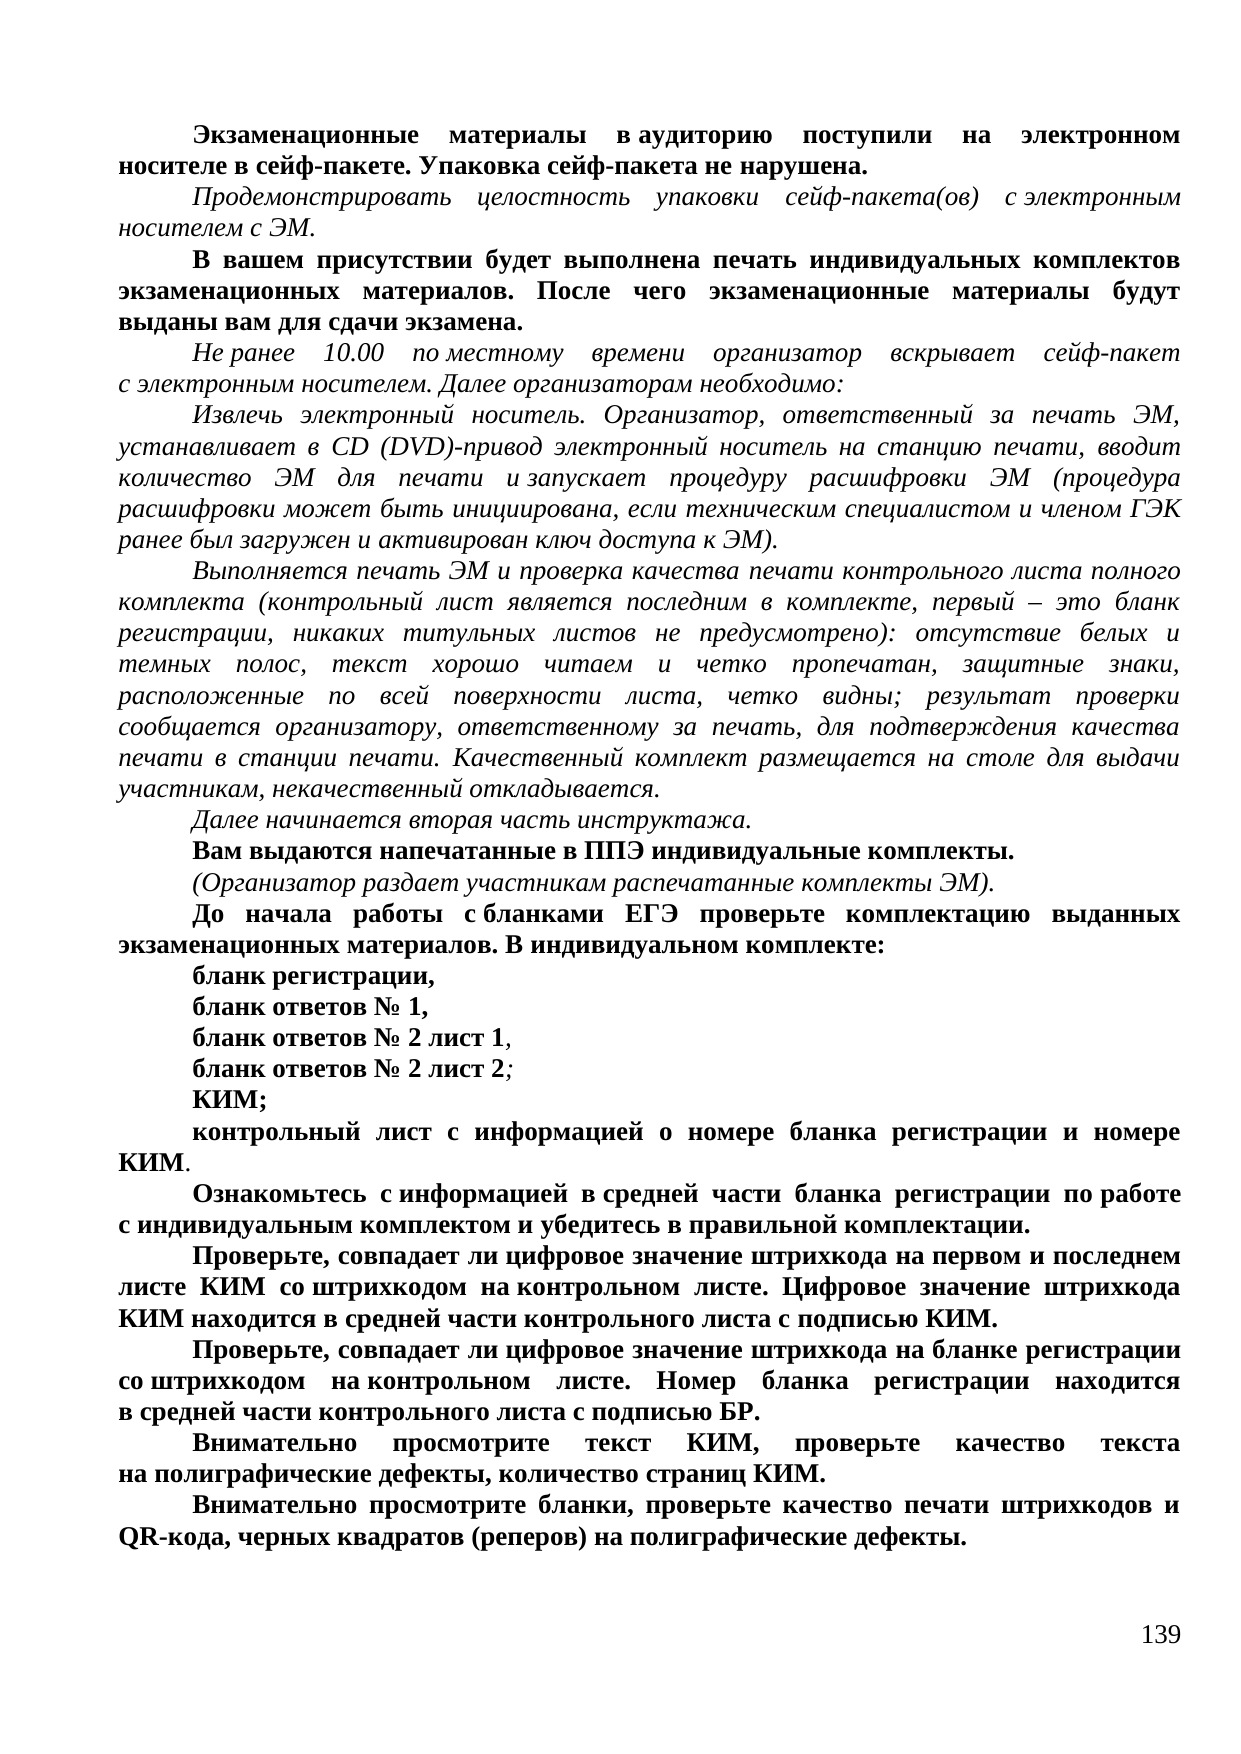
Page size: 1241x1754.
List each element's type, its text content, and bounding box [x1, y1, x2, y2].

text Не ранее 10.00 по местному времени организатор вскрывает сейф-пакет с электронным носителем. Далее организаторам необходимо: [118, 336, 1181, 398]
text Ознакомьтесь с информацией в средней части бланка регистрации по работе с индивидуальным комплектом и убедитесь в правильной комплектации. [118, 1177, 1181, 1239]
text Вам выдаются напечатанные в ППЭ индивидуальные комплекты. [118, 834, 1181, 866]
text Далее начинается вторая часть инструктажа. [118, 803, 1181, 834]
text Внимательно просмотрите бланки, проверьте качество печати штрихкодов и QR-кода, черных квадратов (реперов) на полиграфические дефекты. [118, 1488, 1181, 1551]
text Выполняется печать ЭМ и проверка качества печати контрольного листа полного комплекта (контрольный лист является последним в комплекте, первый – это бланк регистрации, никаких титульных листов не предусмотрено): отсутствие белых и темных полос, текст хорошо читаем и четко пропечатан, защитные знаки, расположенные по всей поверхности листа, четко видны; результат проверки сообщается организатору, ответственному за печать, для подтверждения качества печати в станции печати. Качественный комплект размещается на столе для выдачи участникам, некачественный откладывается. [118, 554, 1181, 803]
text В вашем присутствии будет выполнена печать индивидуальных комплектов экзаменационных материалов. После чего экзаменационные материалы будут выданы вам для сдачи экзамена. [118, 243, 1181, 336]
text Экзаменационные материалы в аудиторию поступили на электронном носителе в сейф-пакете. Упаковка сейф-пакета не нарушена. [118, 118, 1181, 180]
text До начала работы с бланками ЕГЭ проверьте комплектацию выданных экзаменационных материалов. В индивидуальном комплекте: [118, 897, 1181, 959]
text бланк ответов № 2 лист 2; [118, 1052, 1181, 1084]
text бланк ответов № 2 лист 1, [118, 1021, 1181, 1052]
text бланк ответов № 1, [118, 990, 1181, 1021]
text КИМ; [118, 1084, 1181, 1115]
text (Организатор раздает участникам распечатанные комплекты ЭМ). [118, 866, 1181, 897]
text Проверьте, совпадает ли цифровое значение штрихкода на бланке регистрации со штрихкодом на контрольном листе. Номер бланка регистрации находится в средней части контрольного листа с подписью БР. [118, 1333, 1181, 1426]
text Продемонстрировать целостность упаковки сейф-пакета(ов) с электронным носителем с ЭМ. [118, 180, 1181, 243]
text контрольный лист с информацией о номере бланка регистрации и номере КИМ. [118, 1115, 1181, 1177]
text Внимательно просмотрите текст КИМ, проверьте качество текста на полиграфические дефекты, количество страниц КИМ. [118, 1426, 1181, 1488]
text бланк регистрации, [118, 959, 1181, 990]
text Извлечь электронный носитель. Организатор, ответственный за печать ЭМ, устанавливает в CD (DVD)-привод электронный носитель на станцию печати, вводит количество ЭМ для печати и запускает процедуру расшифровки ЭМ (процедура расшифровки может быть инициирована, если техническим специалистом и членом ГЭК ранее был загружен и активирован ключ доступа к ЭМ). [118, 398, 1181, 554]
text Проверьте, совпадает ли цифровое значение штрихкода на первом и последнем листе КИМ со штрихкодом на контрольном листе. Цифровое значение штрихкода КИМ находится в средней части контрольного листа с подписью КИМ. [118, 1239, 1181, 1333]
